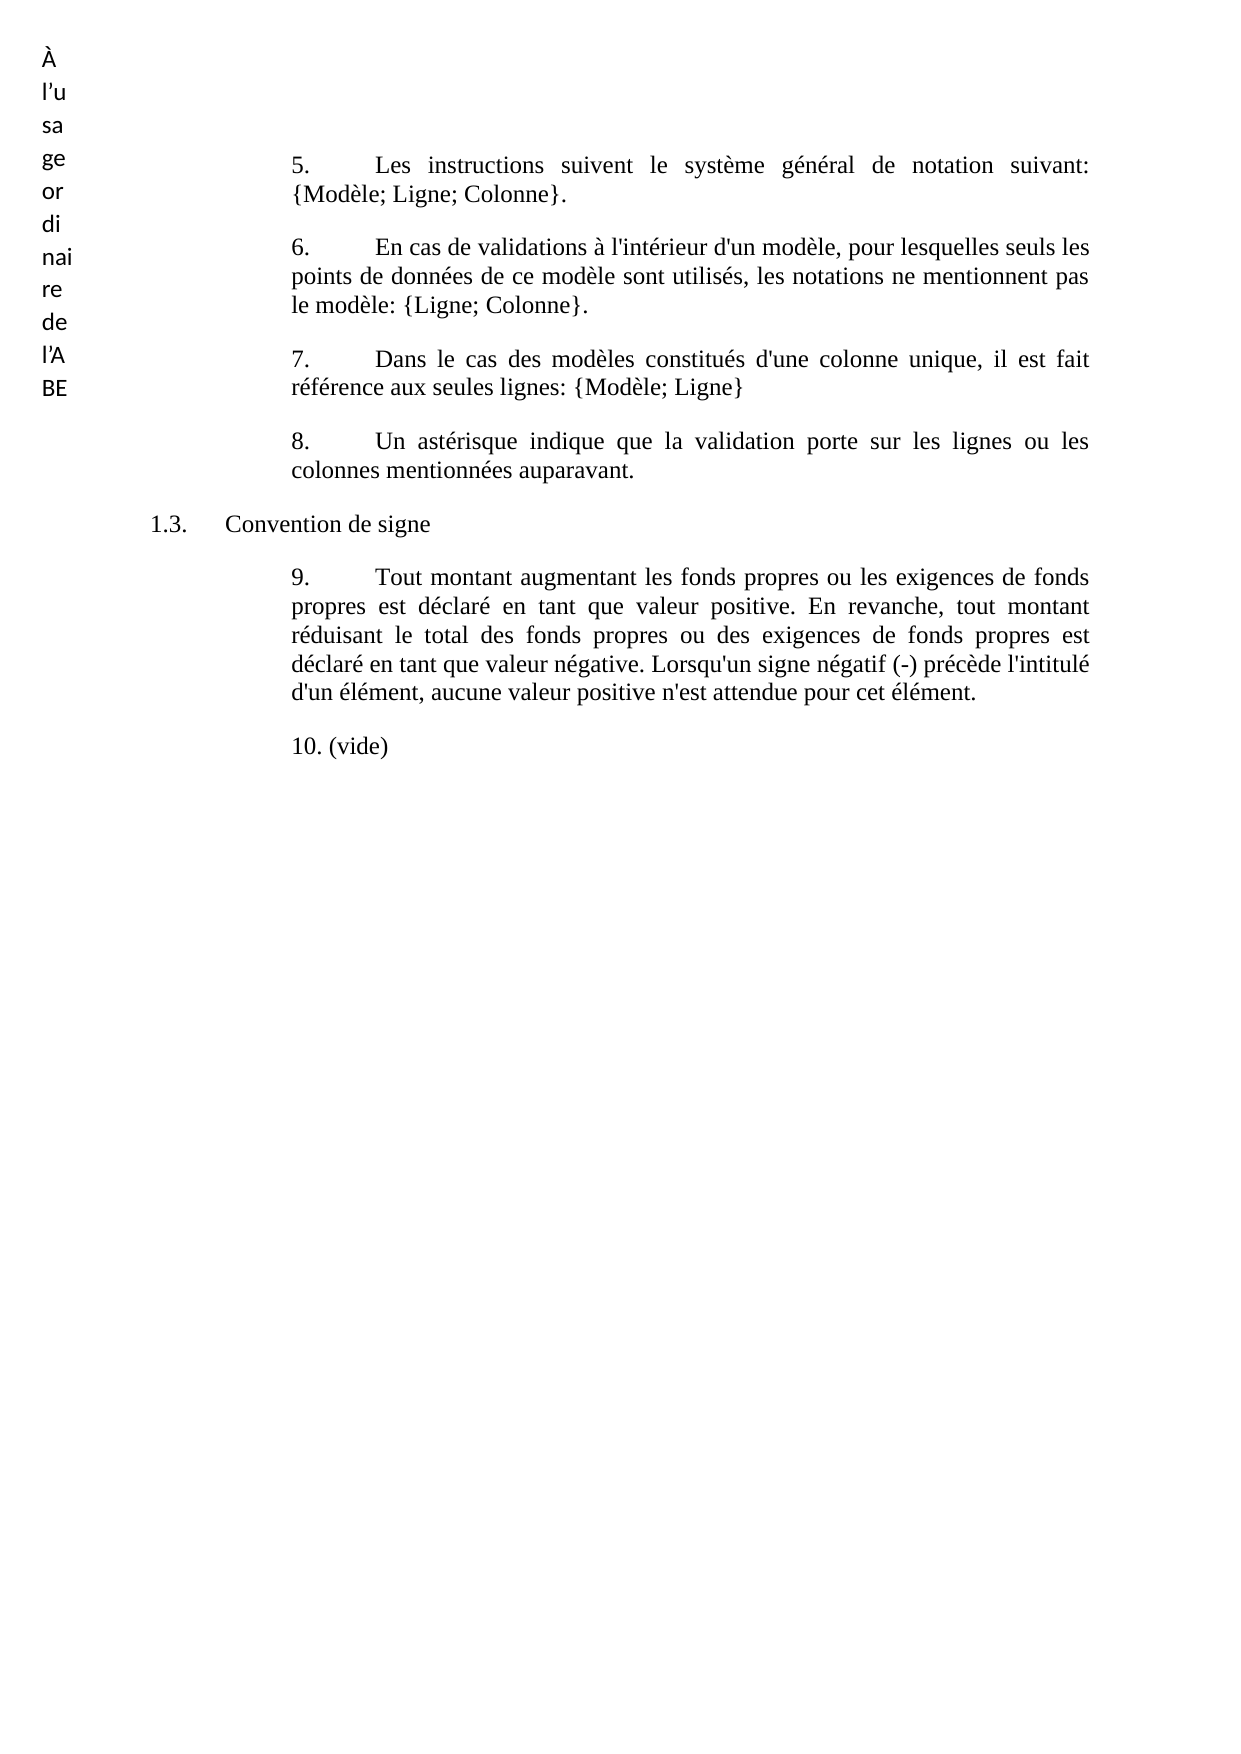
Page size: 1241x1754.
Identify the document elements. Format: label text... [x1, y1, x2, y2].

list 6. En cas de validations à l'intérieur d'un modèle, pour lesquelles seuls les points de données de ce modèle sont utilisés, les notations ne mentionnent pas le modèle: {Ligne; Colonne}. [291, 232, 1090, 319]
list 1.3. Convention de signe [150, 509, 1090, 537]
list 10. (vide) [291, 731, 1090, 760]
list 8. Un astérisque indique que la validation porte sur les lignes ou les colonnes mentionnées auparavant. [291, 426, 1090, 484]
list 9. Tout montant augmentant les fonds propres ou les exigences de fonds propres est déclaré en tant que valeur positive. En revanche, tout montant réduisant le total des fonds propres ou des exigences de fonds propres est déclaré en tant que valeur négative. Lorsqu'un signe négatif (-) précède l'intitulé d'un élément, aucune valeur positive n'est attendue pour cet élément. [291, 562, 1090, 706]
list 5. Les instructions suivent le système général de notation suivant: {Modèle; Ligne; Colonne}. [291, 150, 1090, 207]
list 7. Dans le cas des modèles constitués d'une colonne unique, il est fait référence aux seules lignes: {Modèle; Ligne} [291, 344, 1090, 401]
